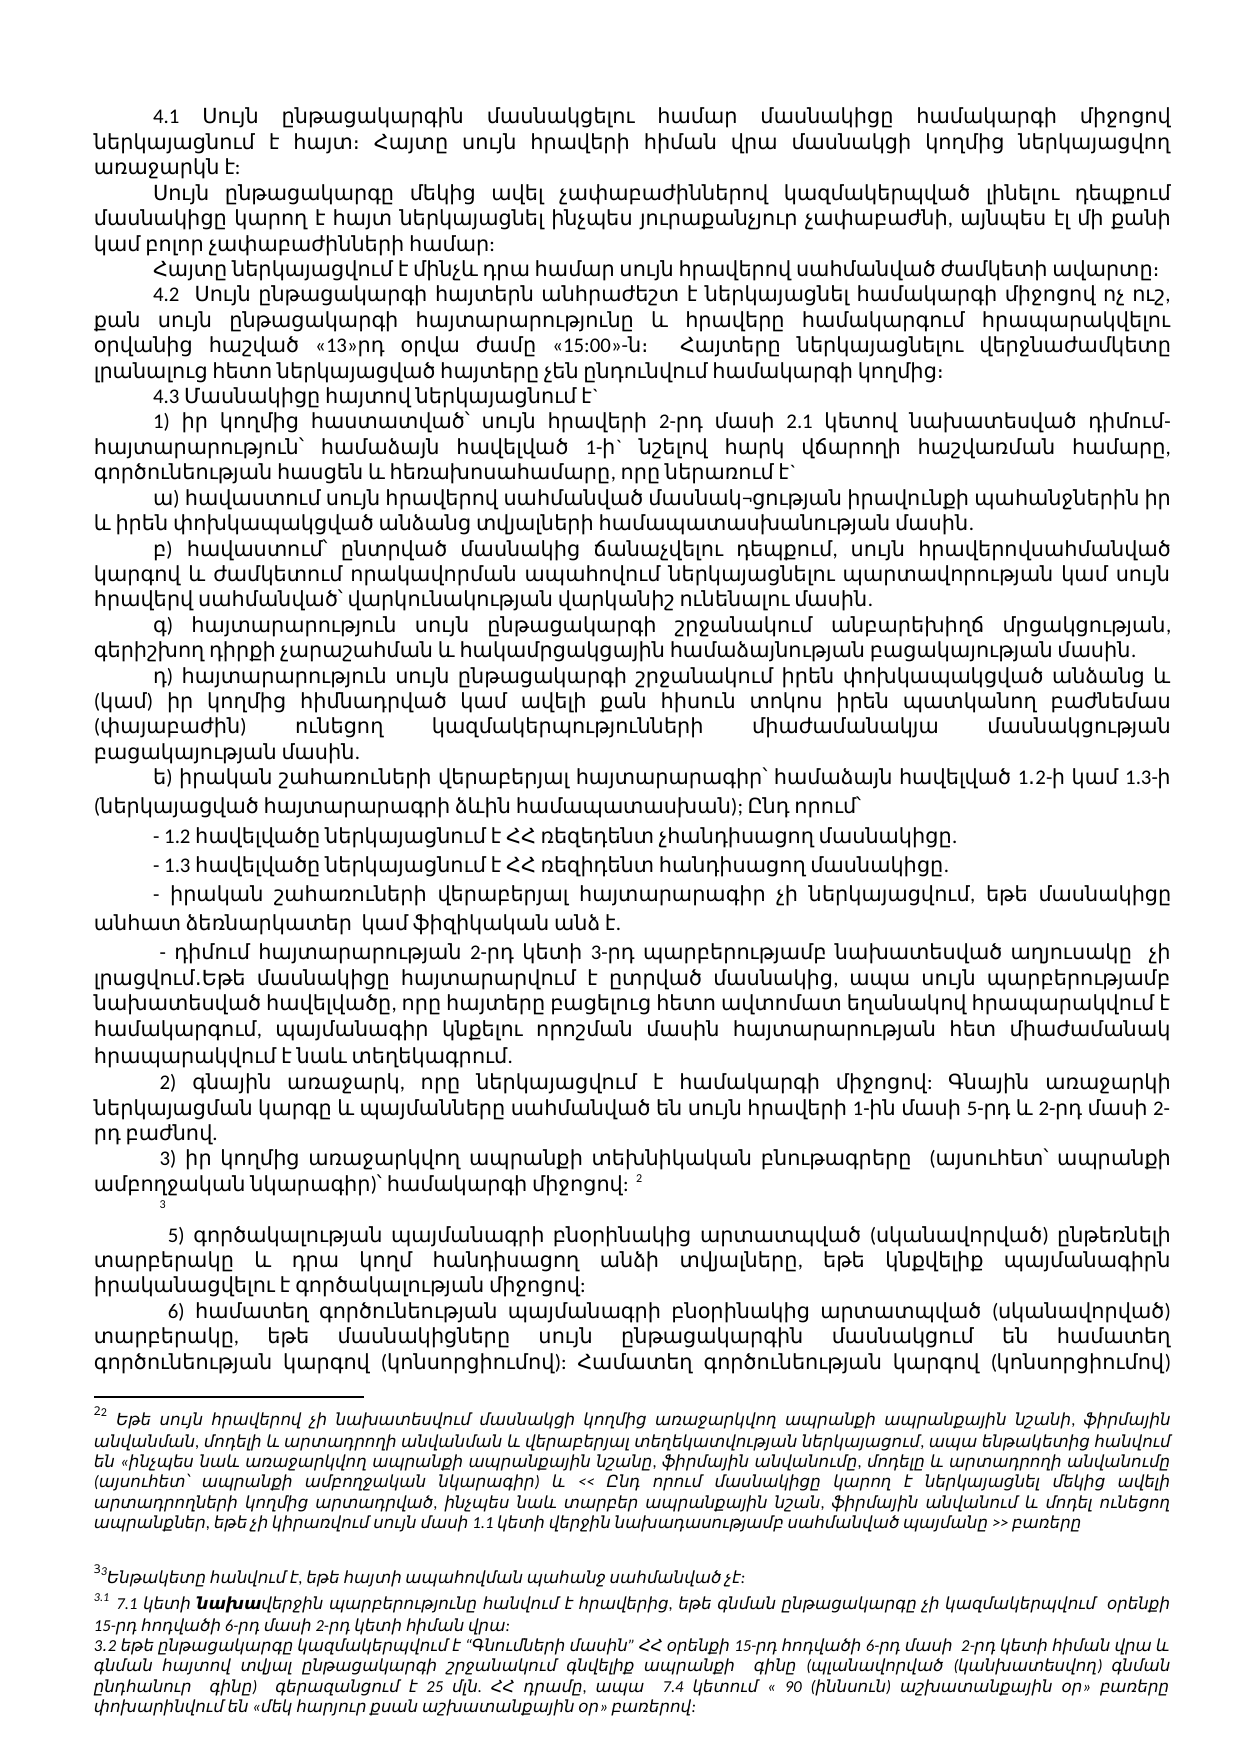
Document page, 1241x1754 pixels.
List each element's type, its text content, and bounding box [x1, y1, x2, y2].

text 3) իր կողմից առաջարկվող ապրանքի տեխնիկական բնութագրերը (այսուհետ՝ ապրանքի ամբողջական նկարագիր)՝ համակարգի միջոցով: 2 [94, 1146, 1171, 1196]
text 1) իր կողմից հաստատված՝ սույն հրավերի 2-րդ մասի 2.1 կետով նախատեսված դիմում-հայտարարություն՝ համաձայն հավելված 1-ի` նշելով հարկ վճարողի հաշվառման համարը, գործունեության հասցեն և հեռախոսահամարը, որը ներառում է` [94, 409, 1171, 485]
text Հայտը ներկայացվում է մինչև դրա համար սույն հրավերով սահմանված ժամկետի ավարտը։ [94, 256, 1171, 282]
text - դիմում հայտարարության 2-րդ կետի 3-րդ պարբերությամբ նախատեսված աղյուսակը չի լրացվում․Եթե մասնակիցը հայտարարվում է ըտրված մասնակից, ապա սույն պարբերությամբ նախատեսված հավելվածը, որը հայտերը բացելուց հետո ավտոմատ եղանակով հրապարակվում է համակարգում, պայմանագիր կնքելու որոշման մասին հայտարարության հետ միաժամանակ հրապարակվում է նաև տեղեկագրում. [94, 939, 1171, 1069]
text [94, 1298, 1171, 1374]
text գ) հայտարարություն սույն ընթացակարգի շրջանակում անբարեխիղճ մրցակցության, գերիշխող դիրքի չարաշահման և հակամրցակցային համաձայնության բացակայության մասին. [94, 612, 1171, 663]
text 5) գործակալության պայմանագրի բնօրինակից արտատպված (սկանավորված) ընթեռնելի տարբերակը և դրա կողմ հանդիսացող անձի տվյալները, եթե կնքվելիք պայմանագիրն իրականացվելու է գործակալության միջոցով: [94, 1222, 1171, 1298]
text - 1.2 հավելվածը ներկայացնում է ՀՀ ռեզեդենտ չհանդիսացող մասնակիցը. [94, 823, 1171, 848]
text 4.2 Սույն ընթացակարգի հայտերն անհրաժեշտ է ներկայացնել համակարգի միջոցով ոչ ուշ, քան սույն ընթացակարգի հայտարարությունը և հրավերը համակարգում հրապարակվելու օրվանից հաշված «13»րդ օրվա ժամը «15:00»-ն։ Հայտերը ներկայացնելու վերջնաժամկետը լրանալուց հետո ներկայացված հայտերը չեն ընդունվում համակարգի կողմից։ [94, 282, 1171, 383]
text 3 [94, 1196, 1171, 1222]
text ա) հավաստում սույն հրավերով սահմանված մասնակ¬ցության իրավունքի պահանջներին իր և իրեն փոխկապակցված անձանց տվյալների համապատասխանության մասին. [94, 485, 1171, 536]
text ե) իրական շահառուների վերաբերյալ հայտարարագիր՝ համաձայն հավելված 1․2-ի կամ 1.3-ի (ներկայացված հայտարարագրի ձևին համապատասխան); Ընդ որում՝ [94, 764, 1171, 819]
text դ) հայտարարություն սույն ընթացակարգի շրջանակում իրեն փոխկապակցված անձանց և (կամ) իր կողմից հիմնադրված կամ ավելի քան հիսուն տոկոս իրեն պատկանող բաժնեմաս (փայաբաժին) ունեցող կազմակերպությունների միաժամանակյա մասնակցության բացակայության մասին. [94, 663, 1171, 764]
text 2) գնային առաջարկ, որը ներկայացվում է համակարգի միջոցով: Գնային առաջարկի ներկայացման կարգը և պայմանները սահմանված են սույն հրավերի 1-ին մասի 5-րդ և 2-րդ մասի 2-րդ բաժնով. [94, 1069, 1171, 1146]
text Սույն ընթացակարգը մեկից ավել չափաբաժիններով կազմակերպված լինելու դեպքում մասնակիցը կարող է հայտ ներկայացնել ինչպես յուրաքանչյուր չափաբաժնի, այնպես էլ մի քանի կամ բոլոր չափաբաժինների համար: [94, 180, 1171, 256]
text - 1.3 հավելվածը ներկայացնում է ՀՀ ռեզիդենտ հանդիսացող մասնակիցը. [94, 852, 1171, 877]
text 4.3 Մասնակիցը հայտով ներկայացնում է` [94, 383, 1171, 409]
text - իրական շահառուների վերաբերյալ հայտարարագիր չի ներկայացվում, եթե մասնակիցը անհատ ձեռնարկատեր կամ ֆիզիկական անձ է. [94, 881, 1171, 936]
text 4.1 Սույն ընթացակարգին մասնակցելու համար մասնակիցը համակարգի միջոցով ներկայացնում է հայտ։ Հայտը սույն հրավերի հիման վրա մասնակցի կողմից ներկայացվող առաջարկն է: [94, 104, 1171, 180]
text բ) հավաստում՝ ընտրված մասնակից ճանաչվելու դեպքում, սույն հրավերովսահմանված կարգով և ժամկետում որակավորման ապահովում ներկայացնելու պարտավորության կամ սույն հրավերվ սահմանված՝ վարկունակության վարկանիշ ունենալու մասին. [94, 536, 1171, 612]
